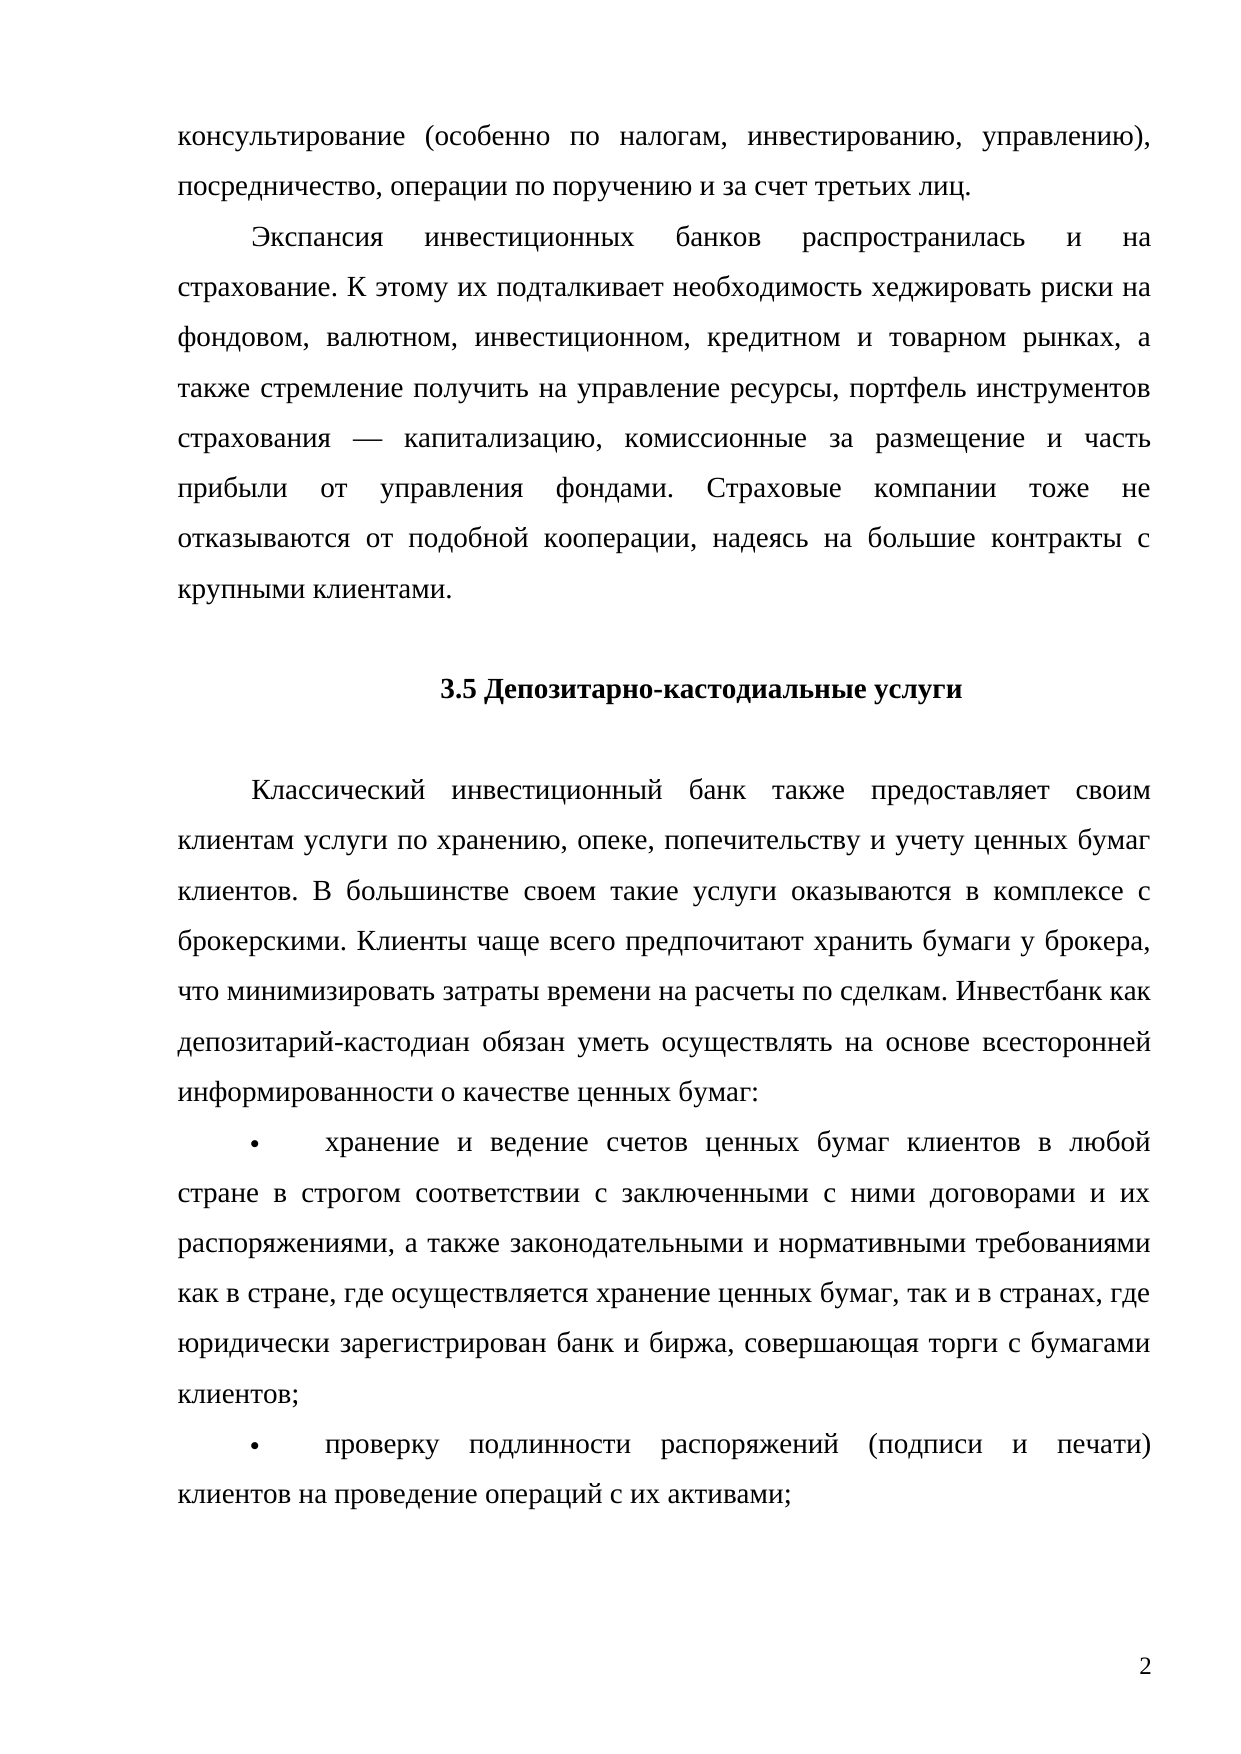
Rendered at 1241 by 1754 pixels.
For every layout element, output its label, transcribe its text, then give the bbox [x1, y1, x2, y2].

list хранение и ведение счетов ценных бумаг клиентов в любой стране в строгом соответствии с заключенными с ними договорами и их распоряжениями, а также законодательными и нормативными требованиями как в стране, где осуществляется хранение ценных бумаг, так и в странах, где юридически зарегистрирован банк и биржа, совершающая торги с бумагами клиентов; [177, 1124, 1152, 1409]
list проверку подлинности распоряжений (подписи и печати) клиентов на проведение операций с их активами; [177, 1426, 1152, 1510]
text Экспансия инвестиционных банков распространилась и на страхование. К этому их подталкивает необходимость хеджировать риски на фондовом, валютном, инвестиционном, кредитном и товарном рынках, а также стремление получить на управление ресурсы, портфель инструментов страхования — капитализацию, комиссионные за размещение и часть прибыли от управления фондами. Страховые компании тоже не отказываются от подобной кооперации, надеясь на большие контракты с крупными клиентами. [177, 219, 1152, 604]
subtitle 3.5 Депозитарно-кастодиальные услуги [177, 672, 1152, 705]
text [177, 118, 1152, 202]
text Классический инвестиционный банк также предоставляет своим клиентам услуги по хранению, опеке, попечительству и учету ценных бумаг клиентов. В большинстве своем такие услуги оказываются в комплексе с брокерскими. Клиенты чаще всего предпочитают хранить бумаги у брокера, что минимизировать затраты времени на расчеты по сделкам. Инвестбанк как депозитарий-кастодиан обязан уметь осуществлять на основе всесторонней информированности о качестве ценных бумаг: [177, 772, 1152, 1108]
